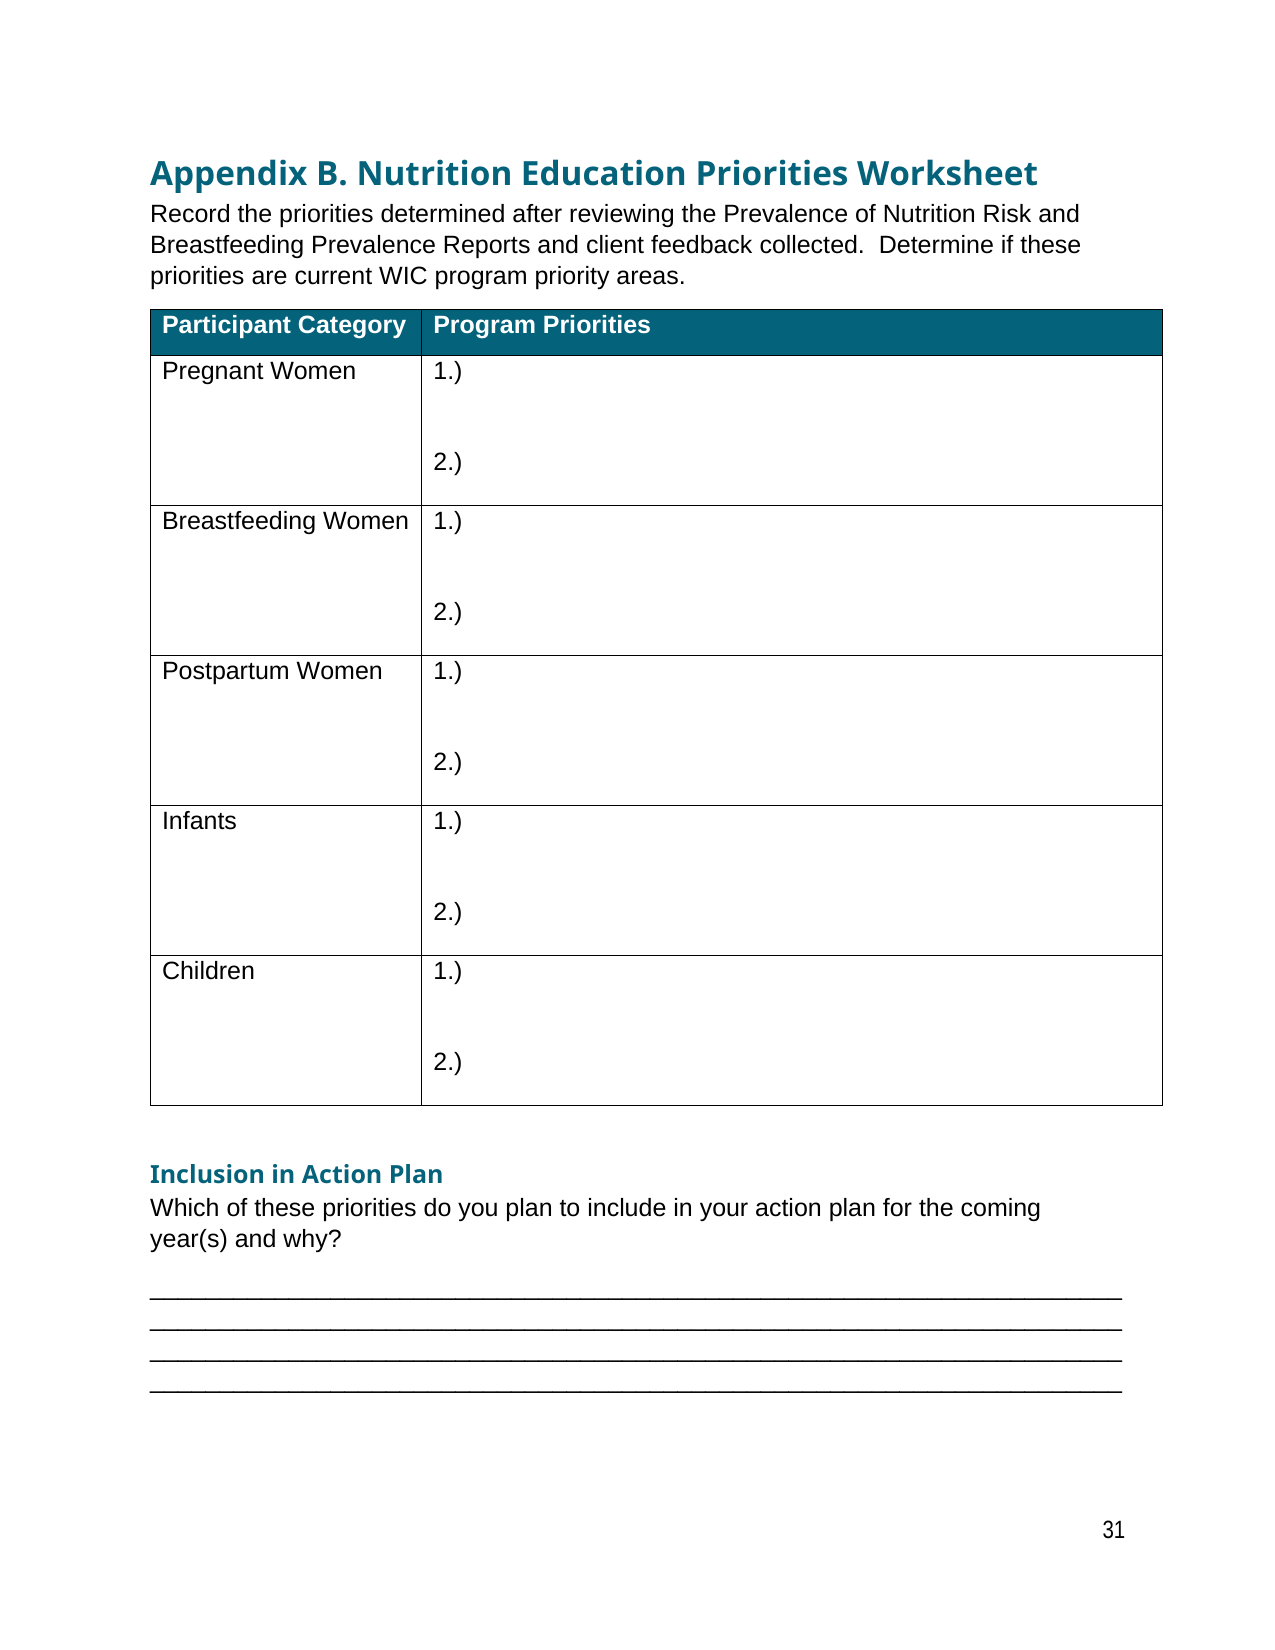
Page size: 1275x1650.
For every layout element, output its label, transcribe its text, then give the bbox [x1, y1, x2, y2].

text Which of these priorities do you plan to include in your action plan for the coming year(s) and why? [150, 1193, 1125, 1253]
table_cell 1.) 2.) [422, 956, 1162, 1105]
subtitle Appendix B. Nutrition Education Priorities Worksheet [150, 150, 1125, 195]
table_cell 1.) 2.) [422, 506, 1162, 655]
table_cell Breastfeeding Women [151, 506, 421, 655]
text ________________________________________________________________________________________________________________________________________________________________________________________________________________________________________________________________________________________ [150, 1272, 1125, 1394]
table_cell Children [151, 956, 421, 1105]
text Record the priorities determined after reviewing the Prevalence of Nutrition Risk and Breastfeeding Prevalence Reports and client feedback collected. Determine if these priorities are current WIC program priority areas. [150, 199, 1125, 290]
table_cell 1.) 2.) [422, 356, 1162, 505]
table_header Program Priorities [422, 310, 1162, 355]
table_cell 1.) 2.) [422, 656, 1162, 805]
table_header Participant Category [151, 310, 421, 355]
table_cell Postpartum Women [151, 656, 421, 805]
table_cell Pregnant Women [151, 356, 421, 505]
subtitle Inclusion in Action Plan [150, 1157, 1125, 1191]
table_cell 1.) 2.) [422, 806, 1162, 955]
table_cell Infants [151, 806, 421, 955]
